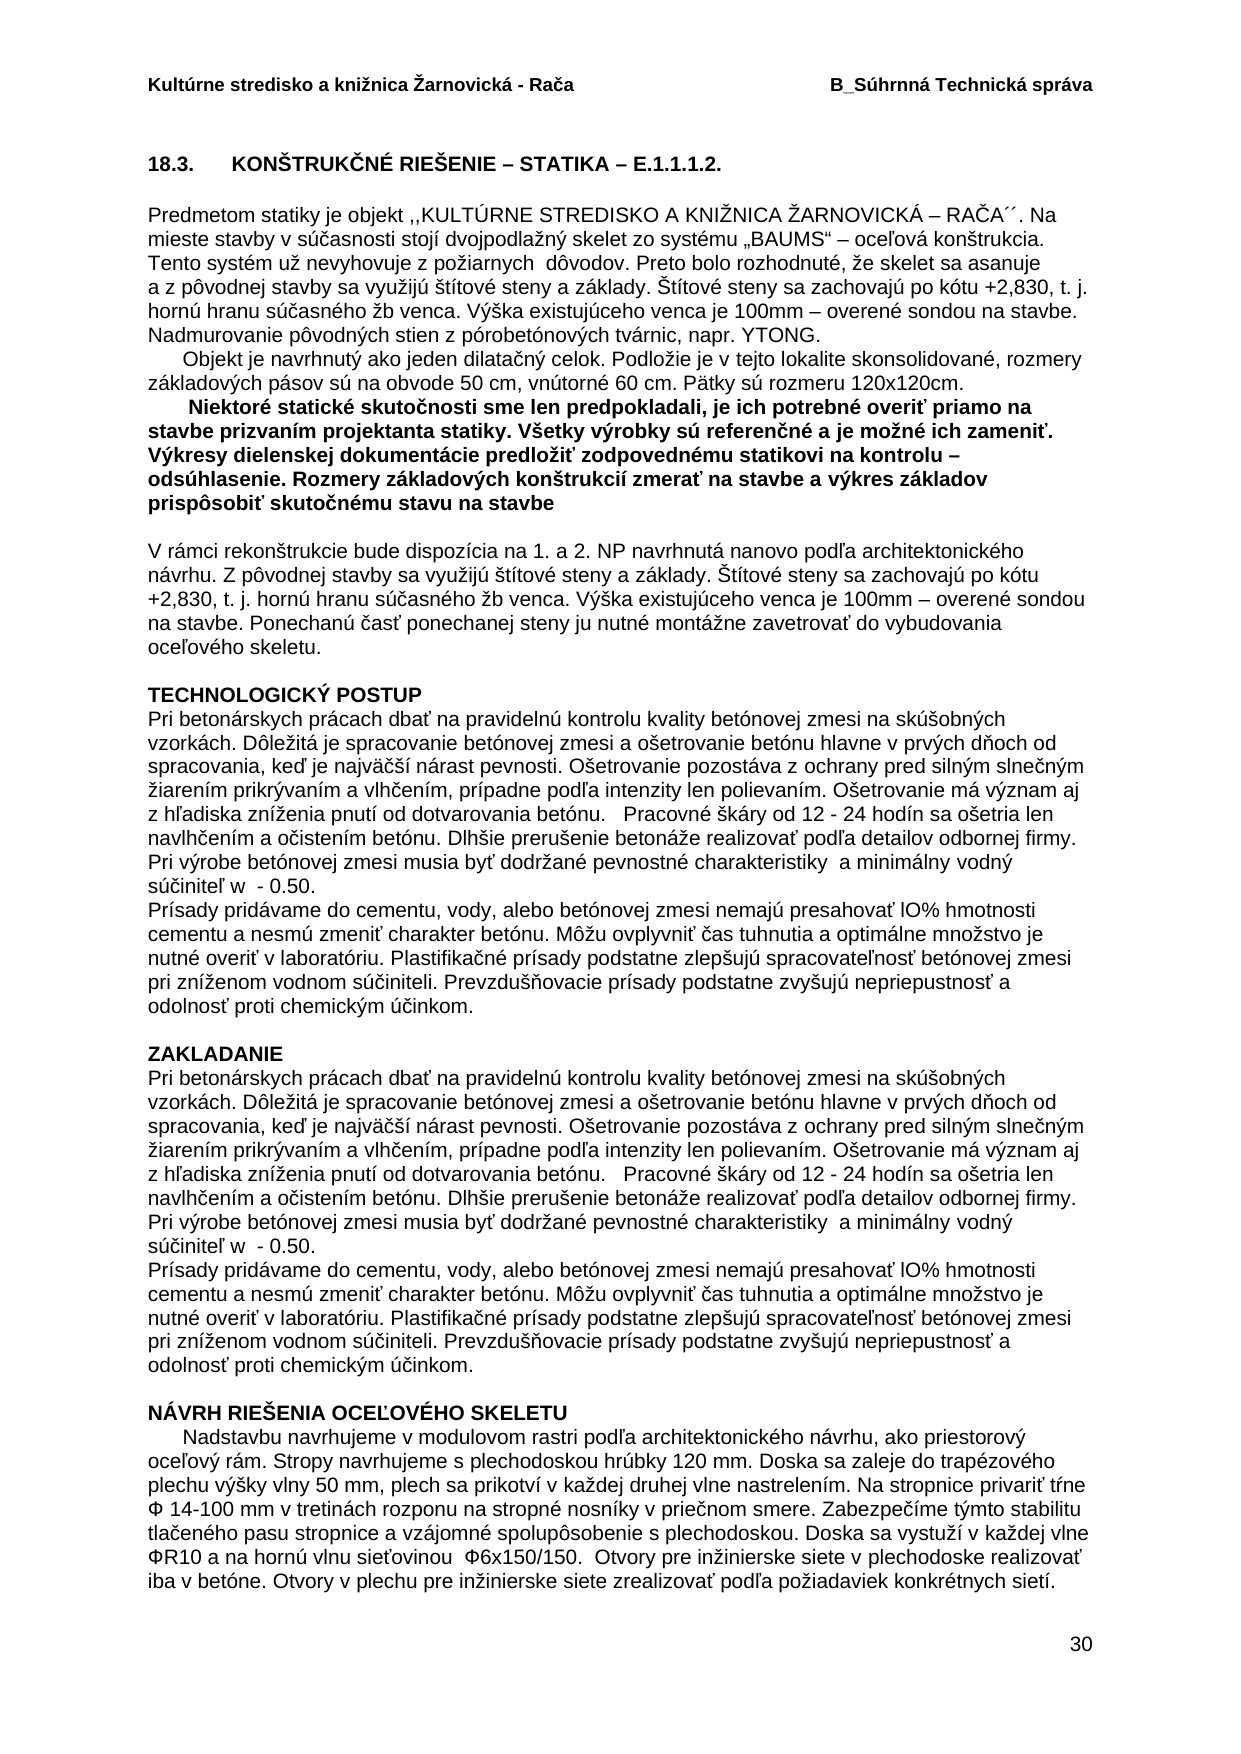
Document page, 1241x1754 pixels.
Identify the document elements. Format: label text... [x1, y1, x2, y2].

text ZAKLADANIE [148, 1042, 1093, 1066]
text KONŠTRUKČNÉ RIEŠENIE – STATIKA – E.1.1.1.2. [148, 152, 1093, 176]
text Niektoré statické skutočnosti sme len predpokladali, je ich potrebné overiť priamo na stavbe prizvaním projektanta statiky. Všetky výrobky sú referenčné a je možné ich zameniť. Výkresy dielenskej dokumentácie predložiť zodpovednému statikovi na kontrolu – odsúhlasenie. Rozmery základových konštrukcií zmerať na stavbe a výkres základov prispôsobiť skutočnému stavu na stavbe [148, 395, 1093, 515]
text Prísady pridávame do cementu, vody, alebo betónovej zmesi nemajú presahovať lO% hmotnosti cementu a nesmú zmeniť charakter betónu. Môžu ovplyvniť čas tuhnutia a optimálne množstvo je nutné overiť v laboratóriu. Plastifikačné prísady podstatne zlepšujú spracovateľnosť betónovej zmesi pri zníženom vodnom súčiniteli. Prevzdušňovacie prísady podstatne zvyšujú nepriepustnosť a odolnosť proti chemickým účinkom. [148, 898, 1093, 1018]
text NÁVRH RIEŠENIA OCEĽOVÉHO SKELETU [148, 1401, 1093, 1425]
text Objekt je navrhnutý ako jeden dilatačný celok. Podložie je v tejto lokalite skonsolidované, rozmery základových pásov sú na obvode 50 cm, vnútorné 60 cm. Pätky sú rozmeru 120x120cm. [148, 347, 1093, 395]
text TECHNOLOGICKÝ POSTUP [148, 682, 1093, 706]
text Predmetom statiky je objekt ,,KULTÚRNE STREDISKO A KNIŽNICA ŽARNOVICKÁ – RAČA´´. Na mieste stavby v súčasnosti stojí dvojpodlažný skelet zo systému „BAUMS“ – oceľová konštrukcia. Tento systém už nevyhovuje z požiarnych dôvodov. Preto bolo rozhodnuté, že skelet sa asanuje a z pôvodnej stavby sa využijú štítové steny a základy. Štítové steny sa zachovajú po kótu +2,830, t. j. hornú hranu súčasného žb venca. Výška existujúceho venca je 100mm – overené sondou na stavbe. Nadmurovanie pôvodných stien z pórobetónových tvárnic, napr. YTONG. [148, 203, 1093, 347]
text Pri betonárskych prácach dbať na pravidelnú kontrolu kvality betónovej zmesi na skúšobných vzorkách. Dôležitá je spracovanie betónovej zmesi a ošetrovanie betónu hlavne v prvých dňoch od spracovania, keď je najväčší nárast pevnosti. Ošetrovanie pozostáva z ochrany pred silným slnečným žiarením prikrývaním a vlhčením, prípadne podľa intenzity len polievaním. Ošetrovanie má význam aj z hľadiska zníženia pnutí od dotvarovania betónu. Pracovné škáry od 12 - 24 hodín sa ošetria len navlhčením a očistením betónu. Dlhšie prerušenie betonáže realizovať podľa detailov odbornej firmy. Pri výrobe betónovej zmesi musia byť dodržané pevnostné charakteristiky a minimálny vodný súčiniteľ w - 0.50. [148, 706, 1093, 898]
text Nadstavbu navrhujeme v modulovom rastri podľa architektonického návrhu, ako priestorový oceľový rám. Stropy navrhujeme s plechodoskou hrúbky 120 mm. Doska sa zaleje do trapézového plechu výšky vlny 50 mm, plech sa prikotví v každej druhej vlne nastrelením. Na stropnice privariť tŕne Ф 14-100 mm v tretinách rozponu na stropné nosníky v priečnom smere. Zabezpečíme týmto stabilitu tlačeného pasu stropnice a vzájomné spolupôsobenie s plechodoskou. Doska sa vystuží v každej vlne ФR10 a na hornú vlnu sieťovinou Ф6x150/150. Otvory pre inžinierske siete v plechodoske realizovať iba v betóne. Otvory v plechu pre inžinierske siete zrealizovať podľa požiadaviek konkrétnych sietí. [148, 1425, 1093, 1593]
text Pri betonárskych prácach dbať na pravidelnú kontrolu kvality betónovej zmesi na skúšobných vzorkách. Dôležitá je spracovanie betónovej zmesi a ošetrovanie betónu hlavne v prvých dňoch od spracovania, keď je najväčší nárast pevnosti. Ošetrovanie pozostáva z ochrany pred silným slnečným žiarením prikrývaním a vlhčením, prípadne podľa intenzity len polievaním. Ošetrovanie má význam aj z hľadiska zníženia pnutí od dotvarovania betónu. Pracovné škáry od 12 - 24 hodín sa ošetria len navlhčením a očistením betónu. Dlhšie prerušenie betonáže realizovať podľa detailov odbornej firmy. Pri výrobe betónovej zmesi musia byť dodržané pevnostné charakteristiky a minimálny vodný súčiniteľ w - 0.50. [148, 1066, 1093, 1257]
text V rámci rekonštrukcie bude dispozícia na 1. a 2. NP navrhnutá nanovo podľa architektonického návrhu. Z pôvodnej stavby sa využijú štítové steny a základy. Štítové steny sa zachovajú po kótu +2,830, t. j. hornú hranu súčasného žb venca. Výška existujúceho venca je 100mm – overené sondou na stavbe. Ponechanú časť ponechanej steny ju nutné montážne zavetrovať do vybudovania oceľového skeletu. [148, 539, 1093, 658]
text Prísady pridávame do cementu, vody, alebo betónovej zmesi nemajú presahovať lO% hmotnosti cementu a nesmú zmeniť charakter betónu. Môžu ovplyvniť čas tuhnutia a optimálne množstvo je nutné overiť v laboratóriu. Plastifikačné prísady podstatne zlepšujú spracovateľnosť betónovej zmesi pri zníženom vodnom súčiniteli. Prevzdušňovacie prísady podstatne zvyšujú nepriepustnosť a odolnosť proti chemickým účinkom. [148, 1257, 1093, 1377]
